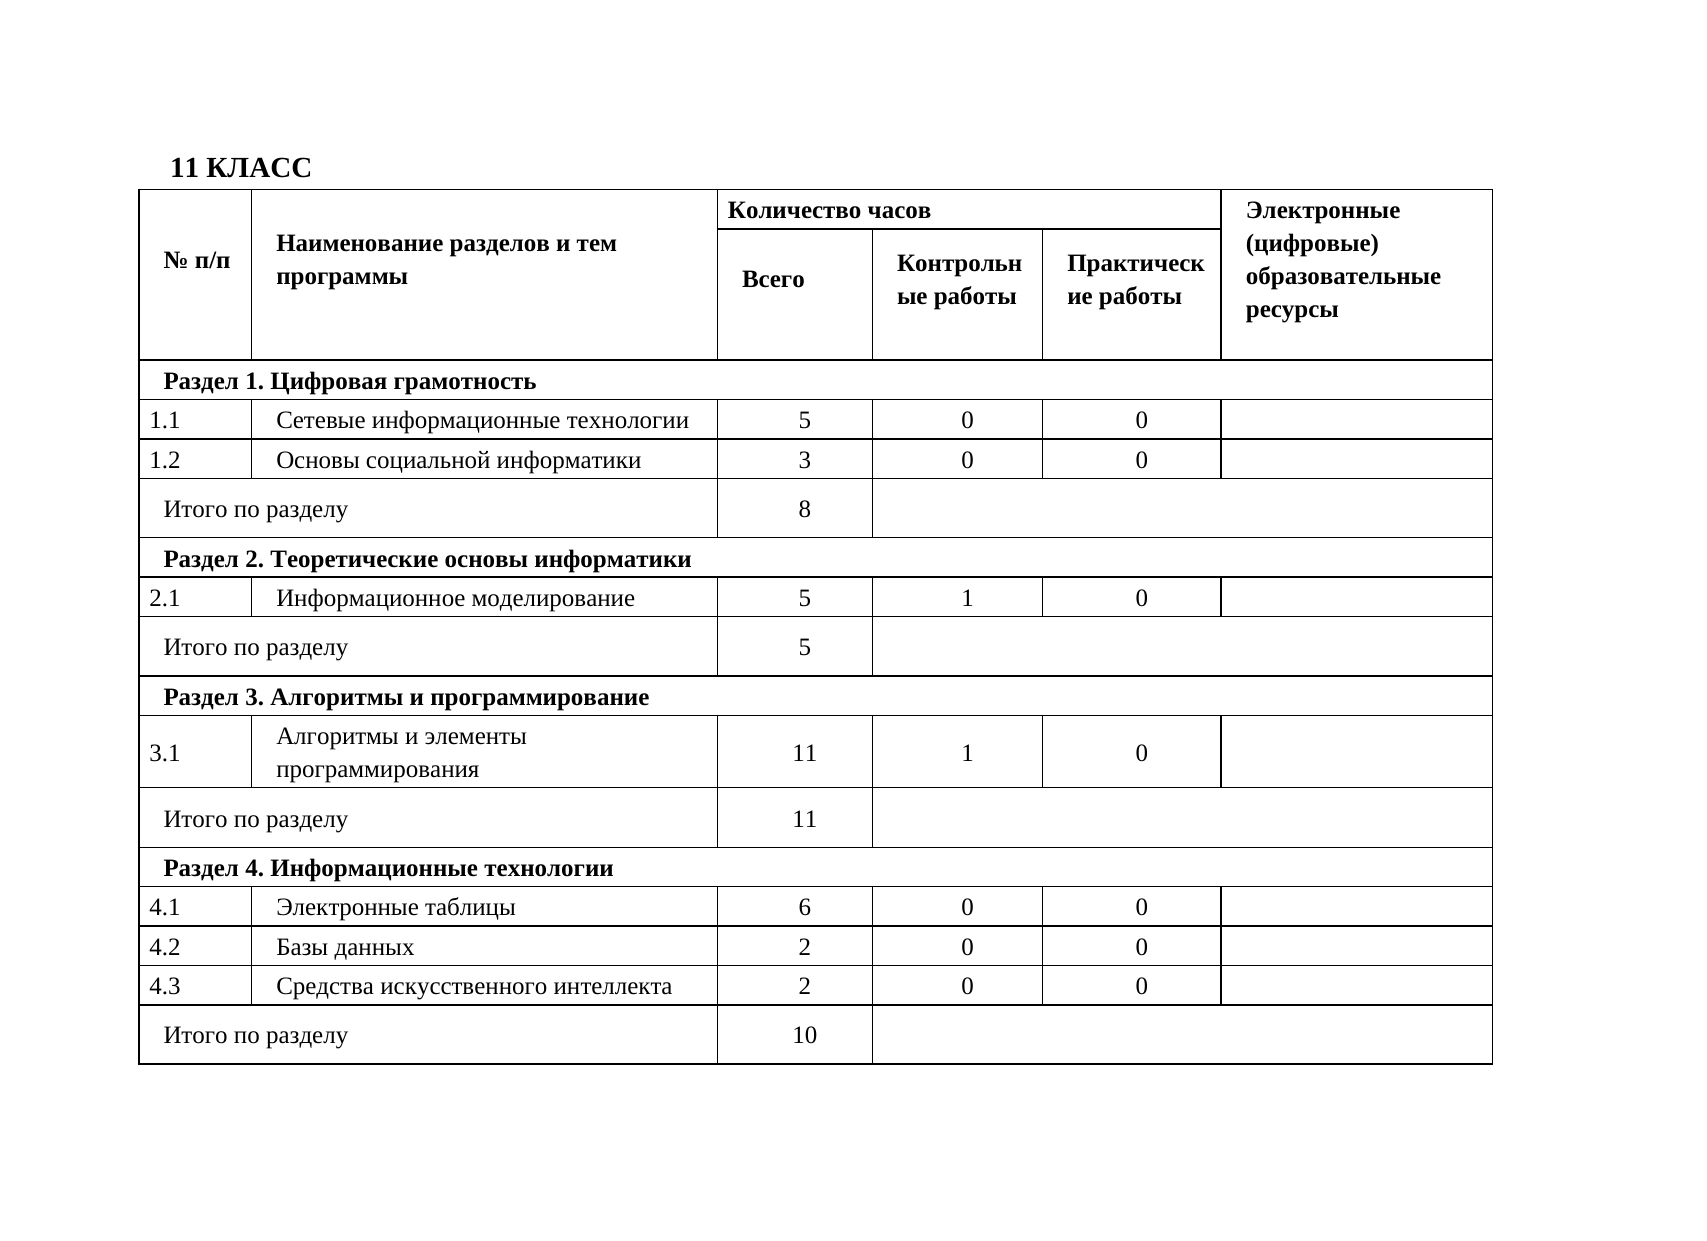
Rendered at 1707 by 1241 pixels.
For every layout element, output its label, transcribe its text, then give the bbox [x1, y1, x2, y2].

table_cell [1222, 578, 1492, 616]
table_cell 2 [718, 966, 872, 1004]
table_cell 5 [718, 617, 872, 675]
table_cell [873, 1006, 1492, 1063]
table_cell 0 [873, 887, 1042, 925]
table_cell Итого по разделу [140, 479, 717, 537]
table_cell [873, 788, 1492, 846]
table_header Количество часов [718, 190, 1220, 228]
table_cell Раздел 4. Информационные технологии [140, 848, 1492, 886]
table_cell Сетевые информационные технологии [252, 400, 717, 438]
table_cell [873, 617, 1492, 675]
table_cell 2 [718, 927, 872, 964]
table_cell Практические работы [1043, 230, 1220, 359]
table_cell Основы социальной информатики [252, 440, 717, 477]
table_cell Итого по разделу [140, 1006, 717, 1063]
table_cell 0 [1043, 966, 1220, 1004]
table_cell 0 [873, 966, 1042, 1004]
table_cell 1 [873, 716, 1042, 787]
table_cell 0 [873, 400, 1042, 438]
table_cell 0 [873, 440, 1042, 477]
table_cell 0 [1043, 887, 1220, 925]
table_header № п/п [140, 190, 251, 359]
table_cell Алгоритмы и элементы программирования [252, 716, 717, 787]
table_cell Информационное моделирование [252, 578, 717, 616]
text 11 КЛАСС [162, 150, 1557, 183]
table_cell [1222, 927, 1492, 964]
table_cell [1222, 440, 1492, 477]
table_cell Итого по разделу [140, 617, 717, 675]
table_cell 10 [718, 1006, 872, 1063]
table_cell 6 [718, 887, 872, 925]
table_cell 3 [718, 440, 872, 477]
table_cell 3.1 [140, 716, 251, 787]
table_cell [1222, 716, 1492, 787]
table_cell 11 [718, 788, 872, 846]
table_cell 4.1 [140, 887, 251, 925]
table_cell 5 [718, 400, 872, 438]
table_cell 0 [873, 927, 1042, 964]
table_cell 2.1 [140, 578, 251, 616]
table_cell 1.2 [140, 440, 251, 477]
table_cell 8 [718, 479, 872, 537]
table_header Наименование разделов и тем программы [252, 190, 717, 359]
table_cell Итого по разделу [140, 788, 717, 846]
table_cell 11 [718, 716, 872, 787]
table_cell 5 [718, 578, 872, 616]
table_cell 0 [1043, 927, 1220, 964]
table_cell Всего [718, 230, 872, 359]
table_cell Электронные таблицы [252, 887, 717, 925]
table_cell [1222, 887, 1492, 925]
table_cell Раздел 1. Цифровая грамотность [140, 361, 1492, 399]
table_cell 0 [1043, 578, 1220, 616]
table_cell [1222, 400, 1492, 438]
table_cell 1 [873, 578, 1042, 616]
table_cell Контрольные работы [873, 230, 1042, 359]
table_cell 0 [1043, 400, 1220, 438]
table_cell 1.1 [140, 400, 251, 438]
table_cell Раздел 2. Теоретические основы информатики [140, 538, 1492, 576]
table_cell Базы данных [252, 927, 717, 964]
table_cell Средства искусственного интеллекта [252, 966, 717, 1004]
table_cell 0 [1043, 440, 1220, 477]
table_cell 4.3 [140, 966, 251, 1004]
table_cell [873, 479, 1492, 537]
table_cell 4.2 [140, 927, 251, 964]
table_cell 0 [1043, 716, 1220, 787]
table_cell [1222, 966, 1492, 1004]
table_header Электронные (цифровые) образовательные ресурсы [1222, 190, 1492, 359]
table_cell Раздел 3. Алгоритмы и программирование [140, 677, 1492, 714]
